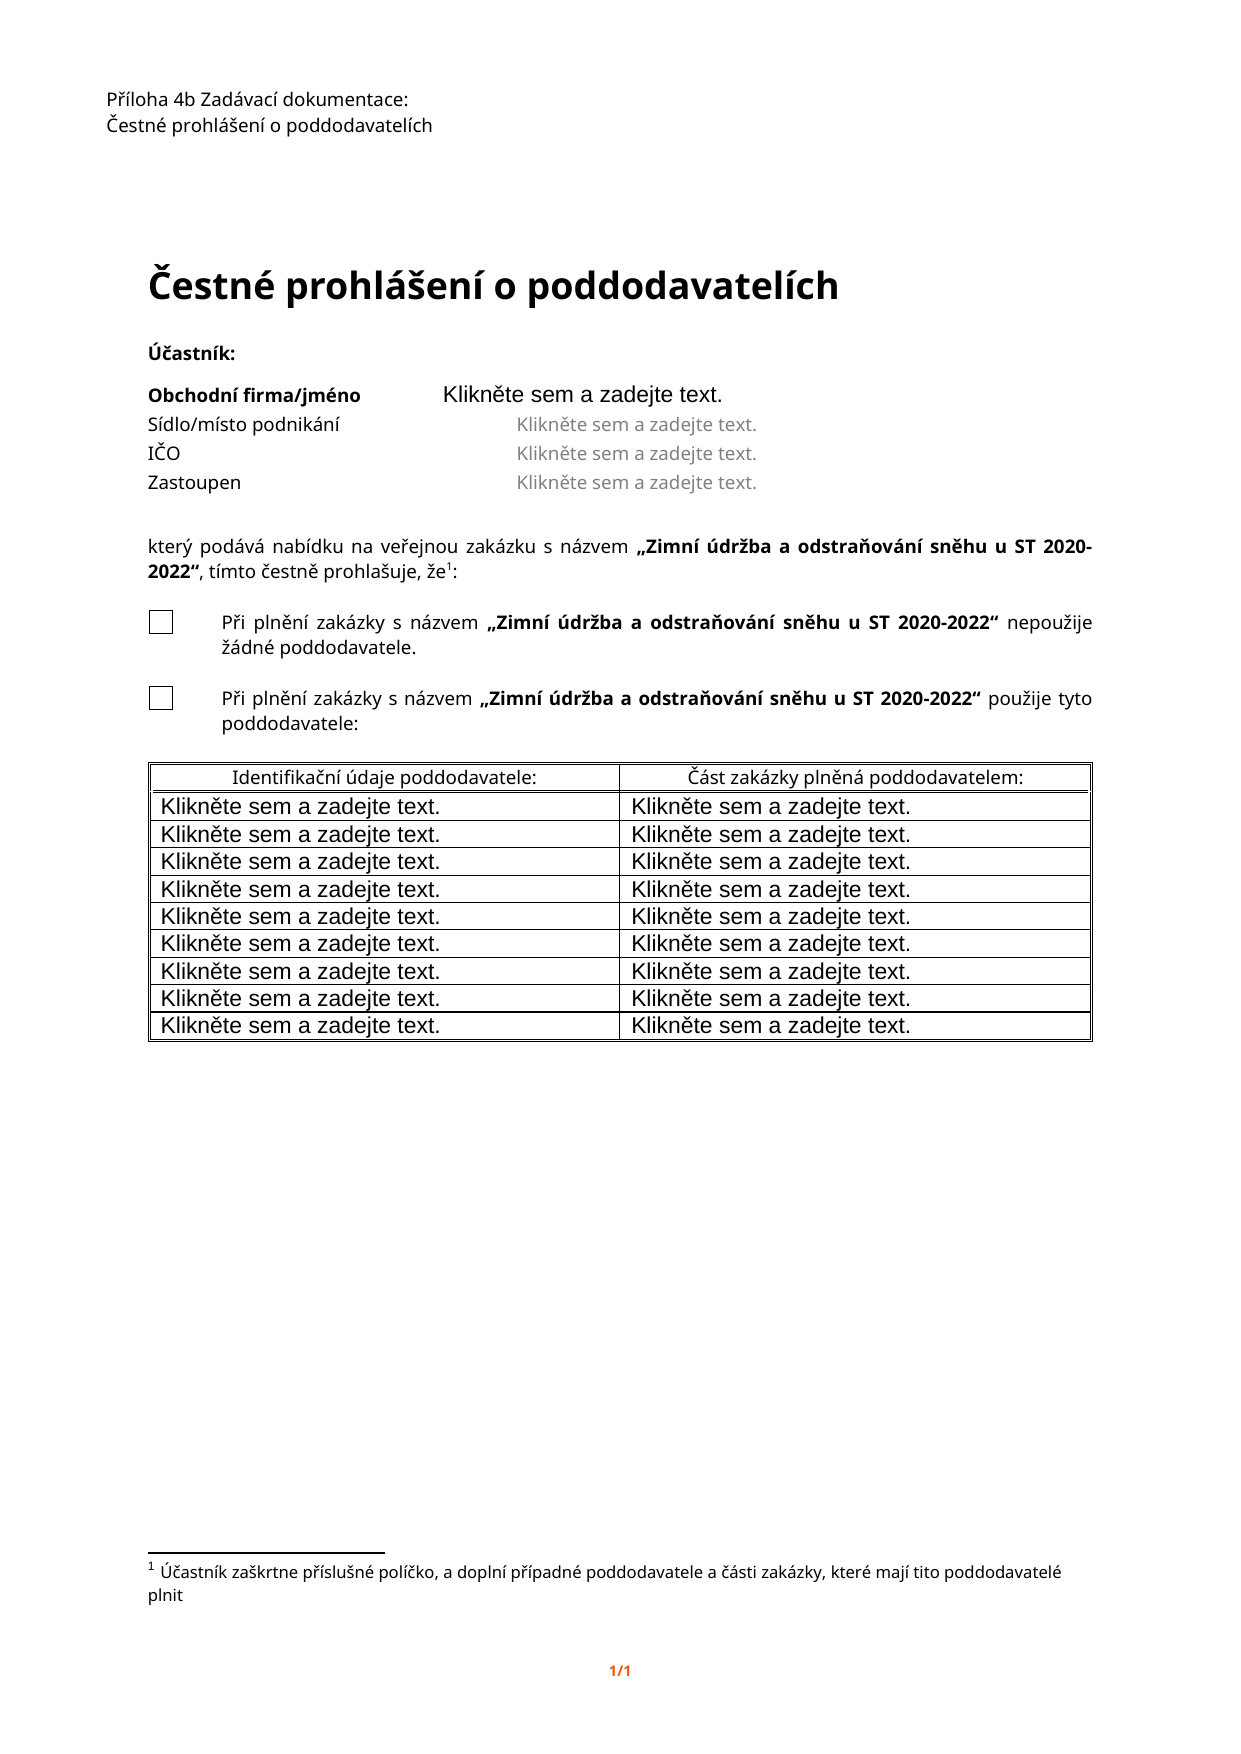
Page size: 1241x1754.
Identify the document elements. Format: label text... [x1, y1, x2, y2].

text Zastoupen [148, 466, 1093, 495]
text Sídlo/místo podnikání [148, 408, 1093, 437]
table_header Identifikační údaje poddodavatele: [151, 765, 619, 790]
text Obchodní firma/jméno [148, 379, 1093, 408]
text Při plnění zakázky s názvem „Zimní údržba a odstraňování sněhu u ST 2020-2022“ nepoužije žádné poddodavatele. [148, 609, 1093, 660]
table_header Část zakázky plněná poddodavatelem: [620, 765, 1090, 790]
text Účastník: [148, 336, 1093, 367]
text který podává nabídku na veřejnou zakázku s názvem „Zimní údržba a odstraňování sněhu u ST 2020-2022“, tímto čestně prohlašuje, že: [148, 533, 1093, 584]
text IČO [148, 437, 1093, 466]
title Čestné prohlášení o poddodavatelích [148, 259, 1093, 311]
text Při plnění zakázky s názvem „Zimní údržba a odstraňování sněhu u ST 2020-2022“ použije tyto poddodavatele: [148, 685, 1093, 736]
